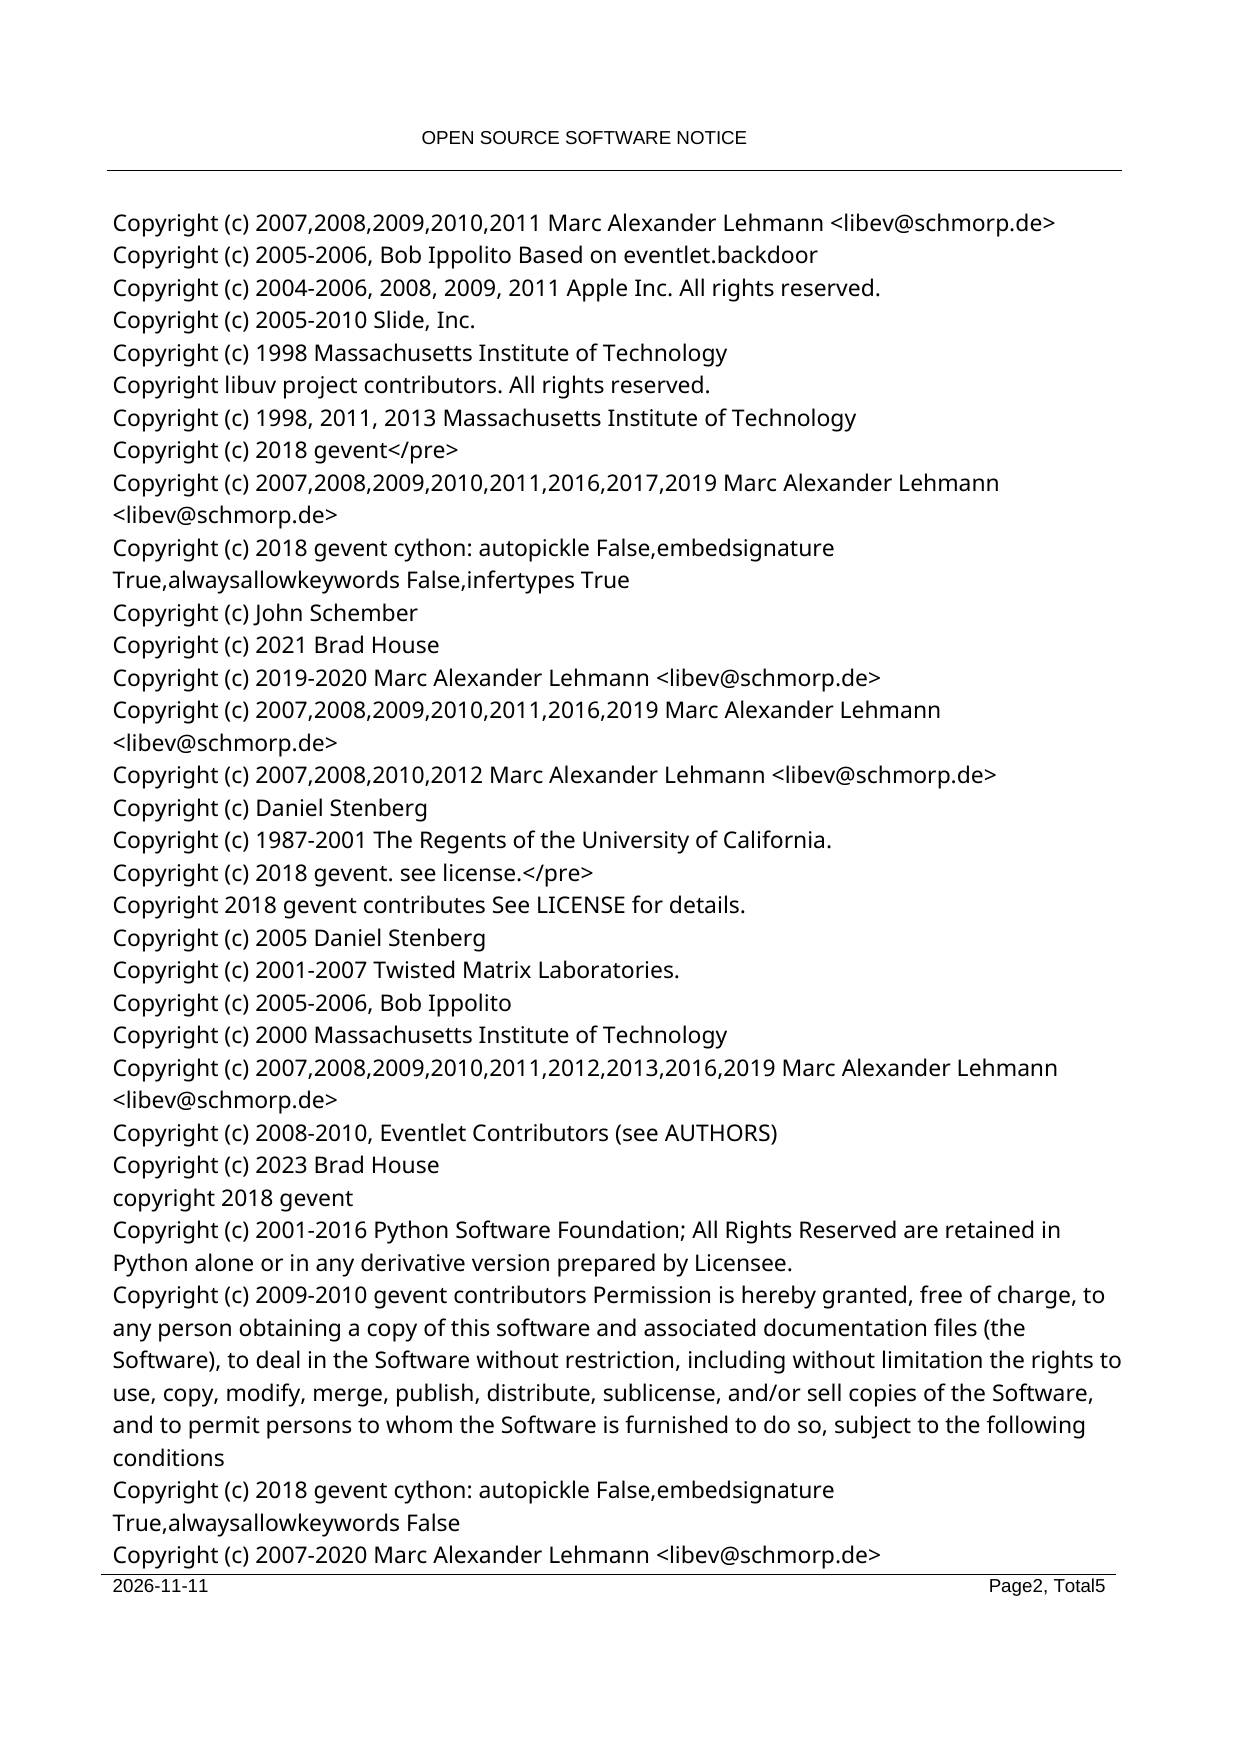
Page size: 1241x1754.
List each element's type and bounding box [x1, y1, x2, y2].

text [112, 206, 1128, 1571]
